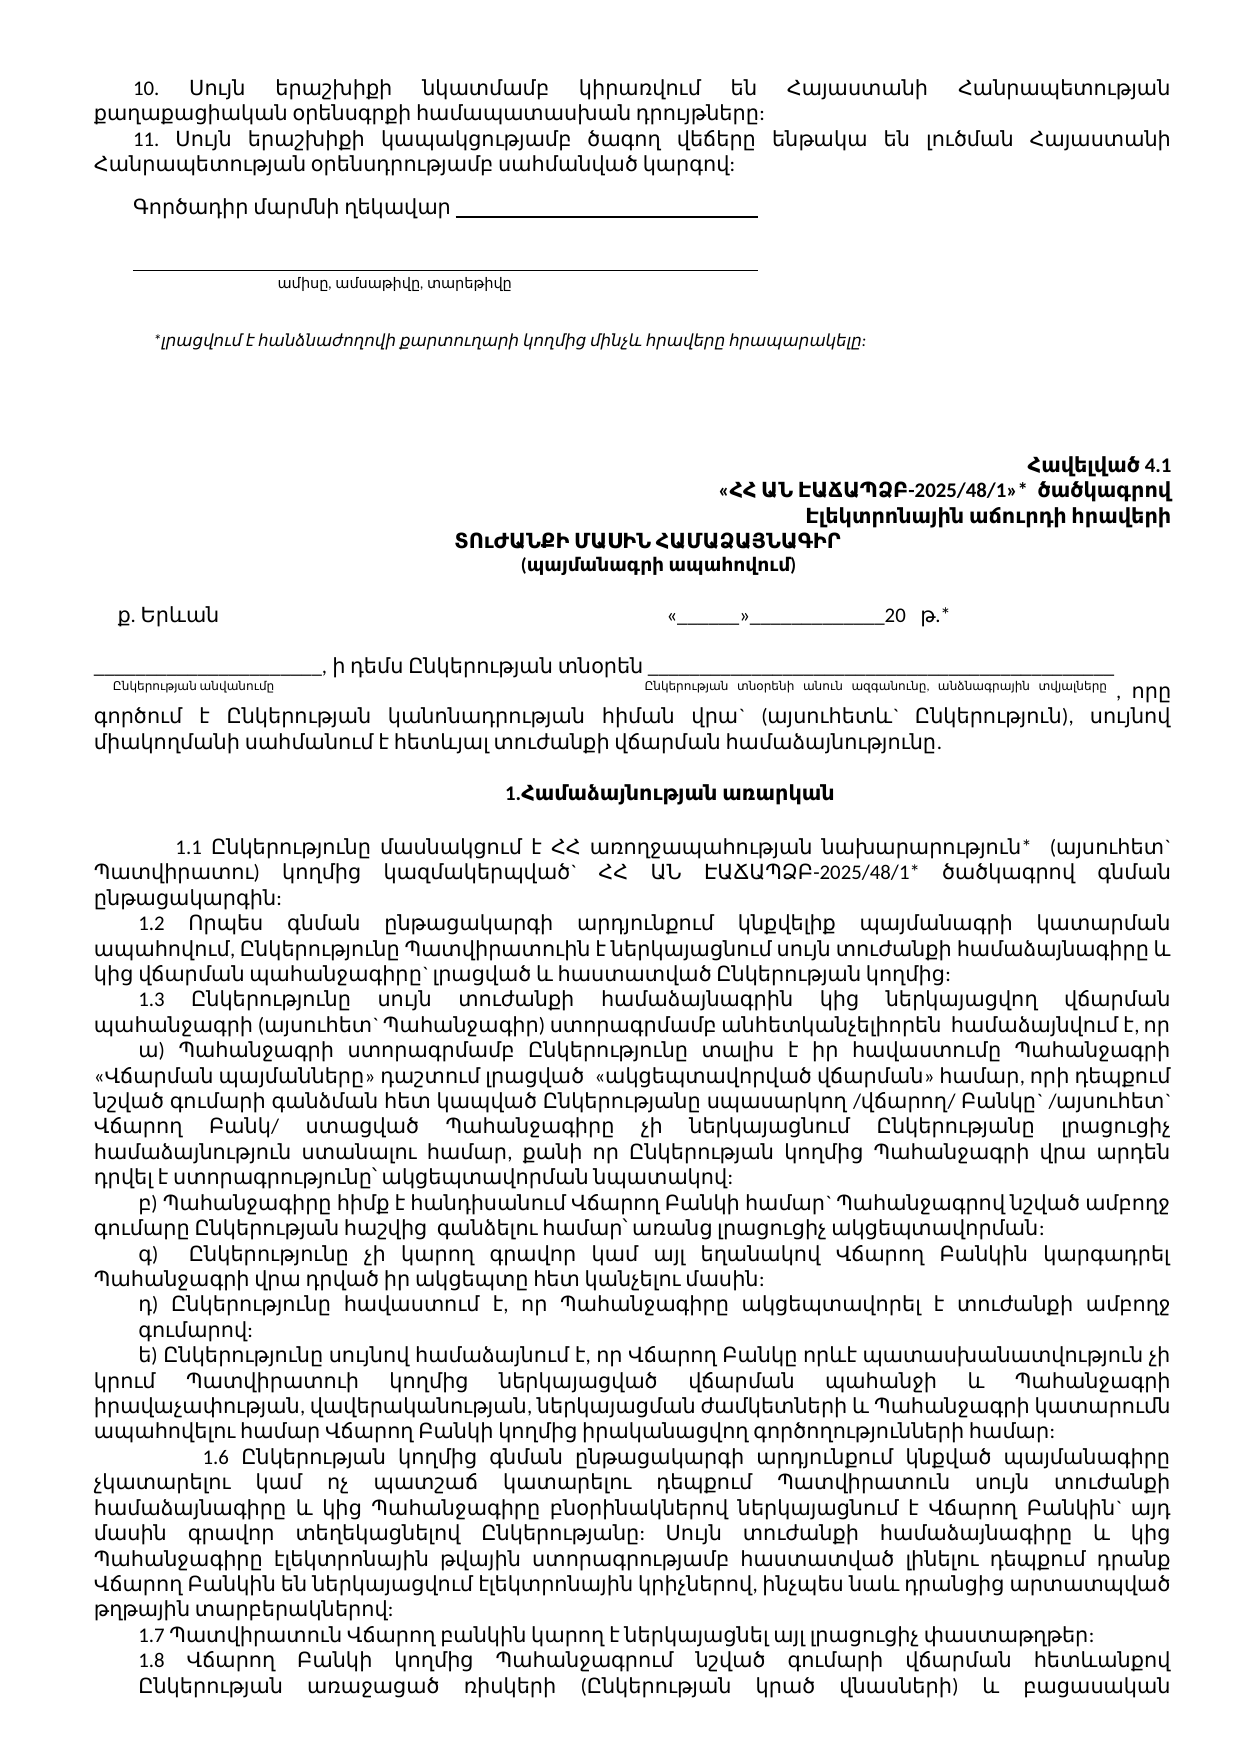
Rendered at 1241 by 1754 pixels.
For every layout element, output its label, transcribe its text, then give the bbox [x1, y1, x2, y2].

text 1.1 Ընկերությունը մասնակցում է ՀՀ առողջապահության նախարարություն* (այսուհետ` Պատվիրատու) կողմից կազմակերպված` ՀՀ ԱՆ ԷԱՃԱՊՁԲ-2025/48/1* ծածկագրով գնման ընթացակարգին: [94, 834, 1171, 910]
text 1.2 Որպես գնման ընթացակարգի արդյունքում կնքվելիք պայմանագրի կատարման ապահովում, Ընկերությունը Պատվիրատուին է ներկայացնում սույն տուժանքի համաձայնագիրը և կից վճարման պահանջագիրը` լրացված և հաստատված Ընկերության կողմից: [94, 910, 1171, 987]
text 1.3 Ընկերությունը սույն տուժանքի համաձայնագրին կից ներկայացվող վճարման պահանջագրի (այսուհետ` Պահանջագիր) ստորագրմամբ անհետկանչելիորեն համաձայնվում է, որ [94, 987, 1171, 1037]
text ամիսը, ամսաթիվը, տարեթիվը [94, 274, 1171, 304]
text գ) Ընկերությունը չի կարող գրավոր կամ այլ եղանակով Վճարող Բանկին կարգադրել Պահանջագրի վրա դրված իր ակցեպտը հետ կանչելու մասին: [94, 1241, 1171, 1292]
text *լրացվում է հանձնաժողովի քարտուղարի կողմից մինչև հրավերը հրապարակելը: [94, 330, 1171, 350]
text Գործադիր մարմնի ղեկավար [94, 194, 1171, 220]
text դ) Ընկերությունը հավաստում է, որ Պահանջագիրը ակցեպտավորել է տուժանքի ամբողջ գումարով: [138, 1292, 1171, 1342]
text «ՀՀ ԱՆ ԷԱՃԱՊՁԲ-2025/48/1»* ծածկագրով [94, 477, 1171, 503]
text ՏՈւԺԱՆՔԻ ՄԱՍԻՆ ՀԱՄԱՁԱՅՆԱԳԻՐ [94, 528, 1171, 554]
text 11. Սույն երաշխիքի կապակցությամբ ծագող վեճերը ենթակա են լուծման Հայաստանի Հանրապետության օրենսդրությամբ սահմանված կարգով: [94, 126, 1171, 177]
text 1.Համաձայնության առարկան [169, 780, 1171, 805]
text ա) Պահանջագրի ստորագրմամբ Ընկերությունը տալիս է իր հավաստումը Պահանջագրի «Վճարման պայմանները» դաշտում լրացված «ակցեպտավորված վճարման» համար, որի դեպքում նշված գումարի գանձման հետ կապված Ընկերությանը սպասարկող /վճարող/ Բանկը` /այսուհետ` Վճարող Բանկ/ ստացված Պահանջագիրը չի ներկայացնում Ընկերությանը լրացուցիչ համաձայնություն ստանալու համար, քանի որ Ընկերության կողմից Պահանջագրի վրա արդեն դրվել է ստորագրությունը՝ ակցեպտավորման նպատակով: [94, 1037, 1171, 1190]
text Ընկերության անվանումը Ընկերության տնօրենի անուն ազգանունը, անձնագրային տվյալները , որը գործում է Ընկերության կանոնադրության հիման վրա` (այսուհետև` Ընկերություն), սույնով միակողմանի սահմանում է հետևյալ տուժանքի վճարման համաձայնությունը. [94, 678, 1171, 754]
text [138, 1647, 1171, 1698]
text բ) Պահանջագիրը հիմք է հանդիսանում Վճարող Բանկի համար` Պահանջագրով նշված ամբողջ գումարը Ընկերության հաշվից գանձելու համար՝ առանց լրացուցիչ ակցեպտավորման: [94, 1190, 1171, 1241]
text Էլեկտրոնային աճուրդի հրավերի [94, 503, 1171, 528]
text 1.7 Պատվիրատուն Վճարող բանկին կարող է ներկայացնել այլ լրացուցիչ փաստաթղթեր: [138, 1622, 1171, 1647]
text 10. Սույն երաշխիքի նկատմամբ կիրառվում են Հայաստանի Հանրապետության քաղաքացիական օրենսգրքի համապատասխան դրույթները: [94, 75, 1171, 126]
text Հավելված 4.1 [94, 452, 1171, 477]
text ք. Երևան «______»_____________20 թ.* [94, 602, 1171, 627]
text ______________________, ի դեմս Ընկերության տնօրեն _____________________________________________ [94, 653, 1171, 678]
text ե) Ընկերությունը սույնով համաձայնում է, որ Վճարող Բանկը որևէ պատասխանատվություն չի կրում Պատվիրատուի կողմից ներկայացված վճարման պահանջի և Պահանջագրի իրավաչափության, վավերականության, ներկայացման ժամկետների և Պահանջագրի կատարումն ապահովելու համար Վճարող Բանկի կողմից իրականացվող գործողությունների համար: [94, 1342, 1171, 1444]
text 1.6 Ընկերության կողմից գնման ընթացակարգի արդյունքում կնքված պայմանագիրը չկատարելու կամ ոչ պատշաճ կատարելու դեպքում Պատվիրատուն սույն տուժանքի համաձայնագիրը և կից Պահանջագիրը բնօրինակներով ներկայացնում է Վճարող Բանկին` այդ մասին գրավոր տեղեկացնելով Ընկերությանը: Սույն տուժանքի համաձայնագիրը և կից Պահանջագիրը էլեկտրոնային թվային ստորագրությամբ հաստատված լինելու դեպքում դրանք Վճարող Բանկին են ներկայացվում էլեկտրոնային կրիչներով, ինչպես նաև դրանցից արտատպված թղթային տարբերակներով: [94, 1444, 1171, 1622]
text (պայմանագրի ապահովում) [94, 554, 1171, 577]
